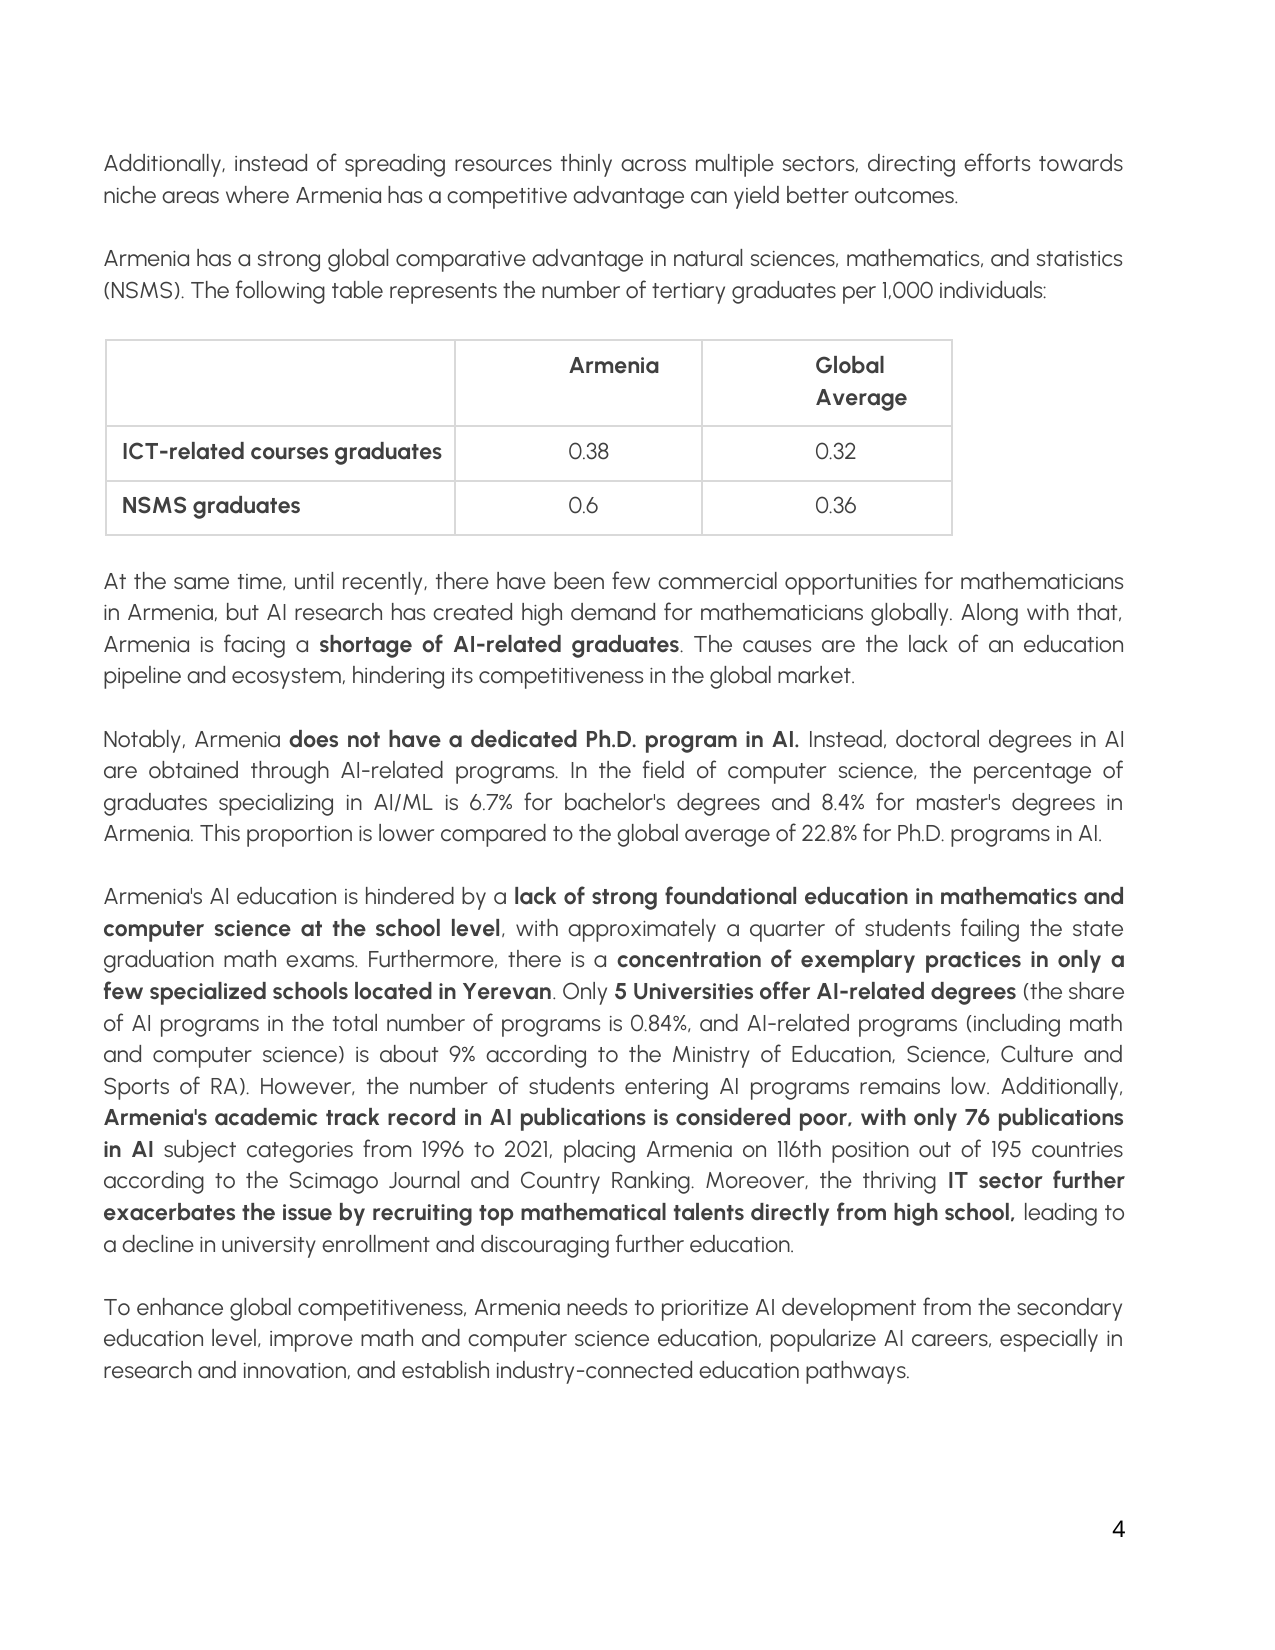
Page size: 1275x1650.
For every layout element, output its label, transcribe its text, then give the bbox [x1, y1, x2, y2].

table_cell 0.32 [703, 427, 951, 479]
table_cell NSMS graduates [107, 482, 454, 534]
text To enhance global competitiveness, Armenia needs to prioritize AI development from the secondary education level, improve math and computer science education, popularize AI careers, especially in research and innovation, and establish industry-connected education pathways. [103, 1293, 1125, 1384]
text Armenia has a strong global comparative advantage in natural sciences, mathematics, and statistics (NSMS). The following table represents the number of tertiary graduates per 1,000 individuals: [103, 245, 1125, 304]
table_cell 0.36 [703, 482, 951, 534]
text Notably, Armenia does not have a dedicated Ph.D. program in AI. Instead, doctoral degrees in AI are obtained through AI-related programs. In the field of computer science, the percentage of graduates specializing in AI/ML is 6.7% for bachelor's degrees and 8.4% for master's degrees in Armenia. This proportion is lower compared to the global average of 22.8% for Ph.D. programs in AI. [103, 725, 1125, 847]
table_header [107, 341, 454, 425]
table_cell 0.6 [456, 482, 701, 534]
table_cell ICT-related courses graduates [107, 427, 454, 479]
text At the same time, until recently, there have been few commercial opportunities for mathematicians in Armenia, but AI research has created high demand for mathematicians globally. Along with that, Armenia is facing a shortage of AI-related graduates. The causes are the lack of an education pipeline and ecosystem, hindering its competitiveness in the global market. [103, 567, 1125, 689]
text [103, 150, 1125, 209]
table_header Global Average [703, 341, 951, 425]
text Armenia's AI education is hindered by a lack of strong foundational education in mathematics and computer science at the school level, with approximately a quarter of students failing the state graduation math exams. Furthermore, there is a concentration of exemplary practices in only a few specialized schools located in Yerevan. Only 5 Universities offer AI-related degrees (the share of AI programs in the total number of programs is 0.84%, and AI-related programs (including math and computer science) is about 9% according to the Ministry of Education, Science, Culture and Sports of RA). However, the number of students entering AI programs remains low. Additionally, Armenia's academic track record in AI publications is considered poor, with only 76 publications in AI subject categories from 1996 to 2021, placing Armenia on 116th position out of 195 countries according to the Scimago Journal and Country Ranking. Moreover, the thriving IT sector further exacerbates the issue by recruiting top mathematical talents directly from high school, leading to a decline in university enrollment and discouraging further education. [103, 883, 1125, 1258]
table_header Armenia [456, 341, 701, 425]
table_cell 0.38 [456, 427, 701, 479]
